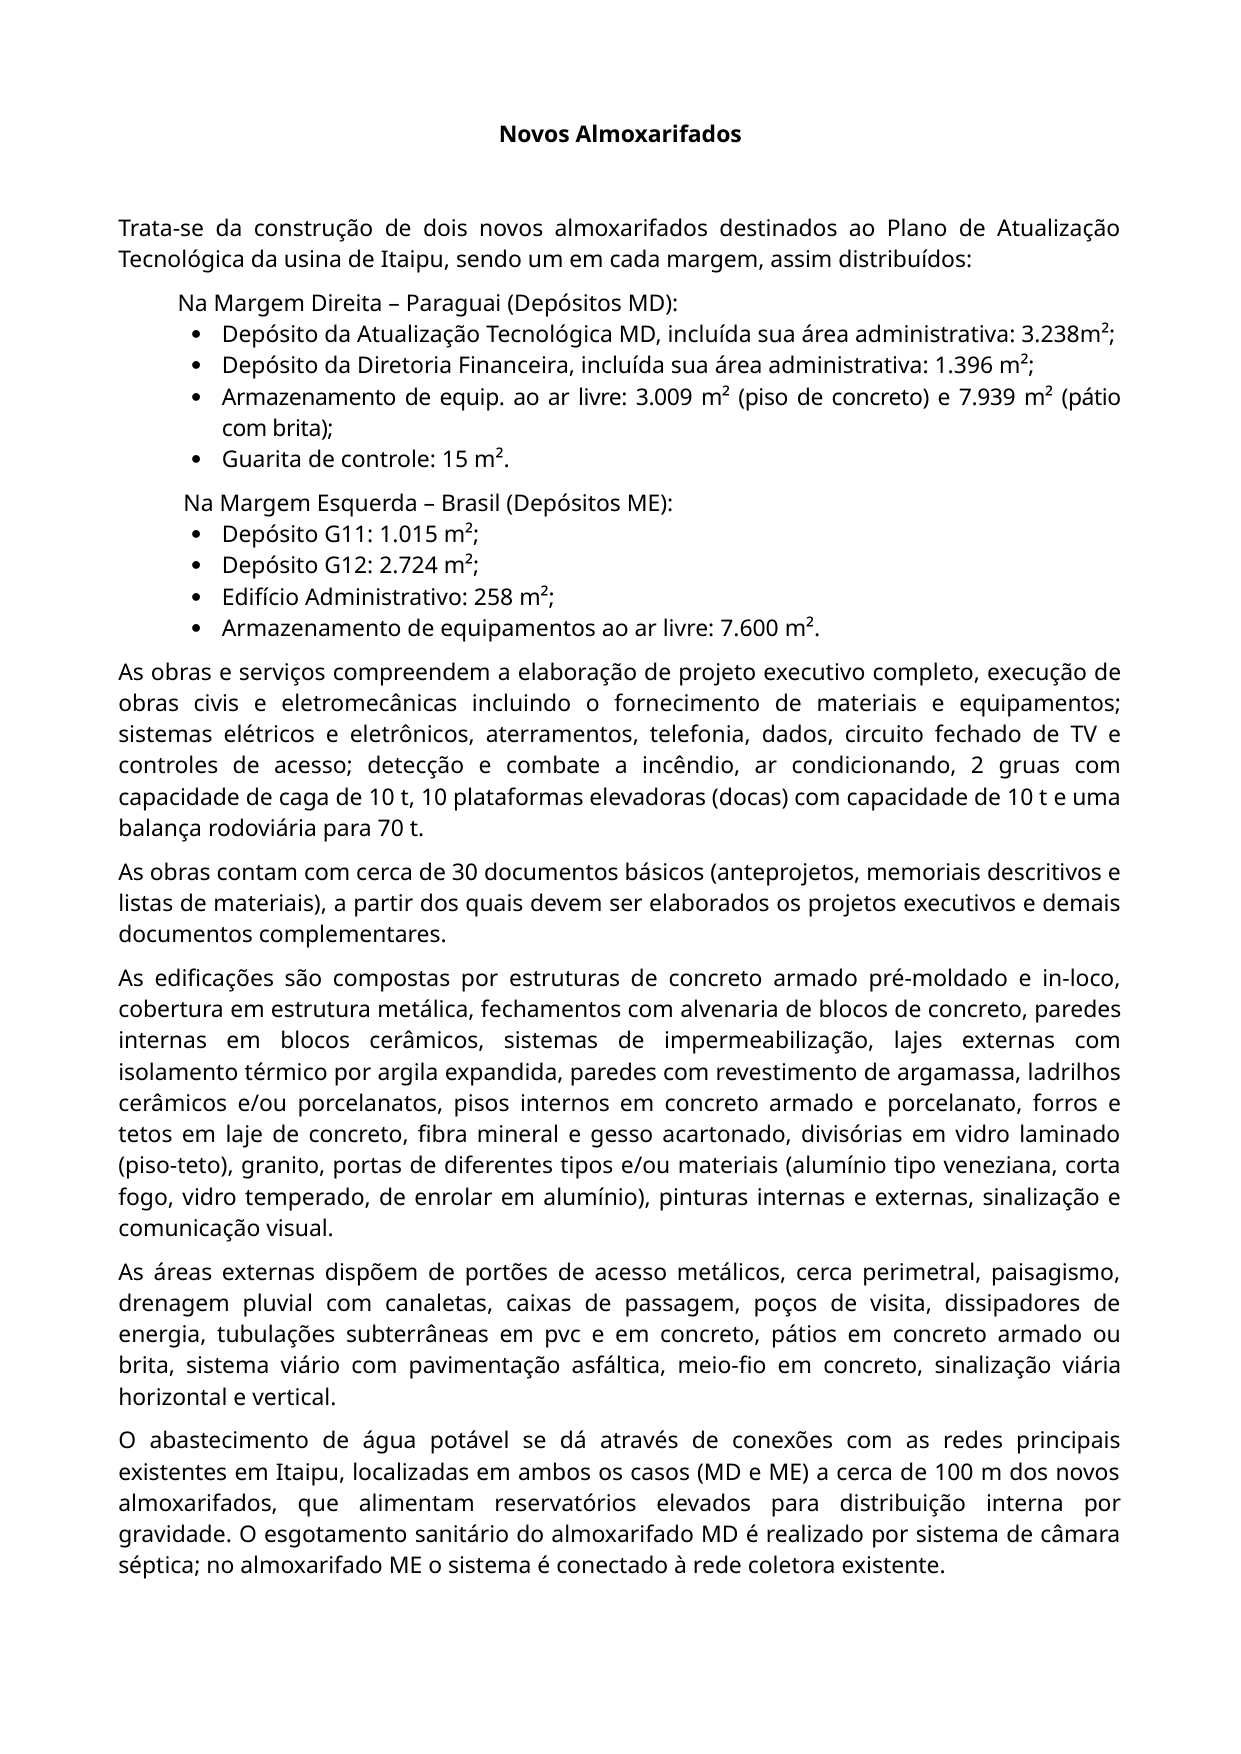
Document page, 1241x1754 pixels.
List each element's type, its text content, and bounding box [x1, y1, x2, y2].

list Depósito G11: 1.015 m²; [192, 518, 1122, 549]
text As obras contam com cerca de 30 documentos básicos (anteprojetos, memoriais descritivos e listas de materiais), a partir dos quais devem ser elaborados os projetos executivos e demais documentos complementares. [118, 856, 1122, 949]
list Depósito da Atualização Tecnológica MD, incluída sua área administrativa: 3.238m²; [192, 318, 1122, 349]
list Guarita de controle: 15 m². [192, 443, 1122, 474]
list Armazenamento de equip. ao ar livre: 3.009 m² (piso de concreto) e 7.939 m² (pátio com brita); [192, 381, 1122, 443]
list Armazenamento de equipamentos ao ar livre: 7.600 m². [192, 612, 1122, 643]
list Depósito da Diretoria Financeira, incluída sua área administrativa: 1.396 m²; [192, 349, 1122, 381]
list Edifício Administrativo: 258 m²; [192, 581, 1122, 612]
text Na Margem Direita – Paraguai (Depósitos MD): [118, 287, 1122, 318]
list Depósito G12: 2.724 m²; [192, 549, 1122, 581]
text As edificações são compostas por estruturas de concreto armado pré-moldado e in-loco, cobertura em estrutura metálica, fechamentos com alvenaria de blocos de concreto, paredes internas em blocos cerâmicos, sistemas de impermeabilização, lajes externas com isolamento térmico por argila expandida, paredes com revestimento de argamassa, ladrilhos cerâmicos e/ou porcelanatos, pisos internos em concreto armado e porcelanato, forros e tetos em laje de concreto, fibra mineral e gesso acartonado, divisórias em vidro laminado (piso-teto), granito, portas de diferentes tipos e/ou materiais (alumínio tipo veneziana, corta fogo, vidro temperado, de enrolar em alumínio), pinturas internas e externas, sinalização e comunicação visual. [118, 962, 1122, 1243]
text Trata-se da construção de dois novos almoxarifados destinados ao Plano de Atualização Tecnológica da usina de Itaipu, sendo um em cada margem, assim distribuídos: [118, 212, 1122, 274]
text As obras e serviços compreendem a elaboração de projeto executivo completo, execução de obras civis e eletromecânicas incluindo o fornecimento de materiais e equipamentos; sistemas elétricos e eletrônicos, aterramentos, telefonia, dados, circuito fechado de TV e controles de acesso; detecção e combate a incêndio, ar condicionando, 2 gruas com capacidade de caga de 10 t, 10 plataformas elevadoras (docas) com capacidade de 10 t e uma balança rodoviária para 70 t. [118, 656, 1122, 843]
text O abastecimento de água potável se dá através de conexões com as redes principais existentes em Itaipu, localizadas em ambos os casos (MD e ME) a cerca de 100 m dos novos almoxarifados, que alimentam reservatórios elevados para distribuição interna por gravidade. O esgotamento sanitário do almoxarifado MD é realizado por sistema de câmara séptica; no almoxarifado ME o sistema é conectado à rede coletora existente. [118, 1424, 1122, 1581]
text Novos Almoxarifados [118, 118, 1122, 149]
text Na Margem Esquerda – Brasil (Depósitos ME): [118, 487, 1122, 518]
text As áreas externas dispõem de portões de acesso metálicos, cerca perimetral, paisagismo, drenagem pluvial com canaletas, caixas de passagem, poços de visita, dissipadores de energia, tubulações subterrâneas em pvc e em concreto, pátios em concreto armado ou brita, sistema viário com pavimentação asfáltica, meio-fio em concreto, sinalização viária horizontal e vertical. [118, 1256, 1122, 1412]
